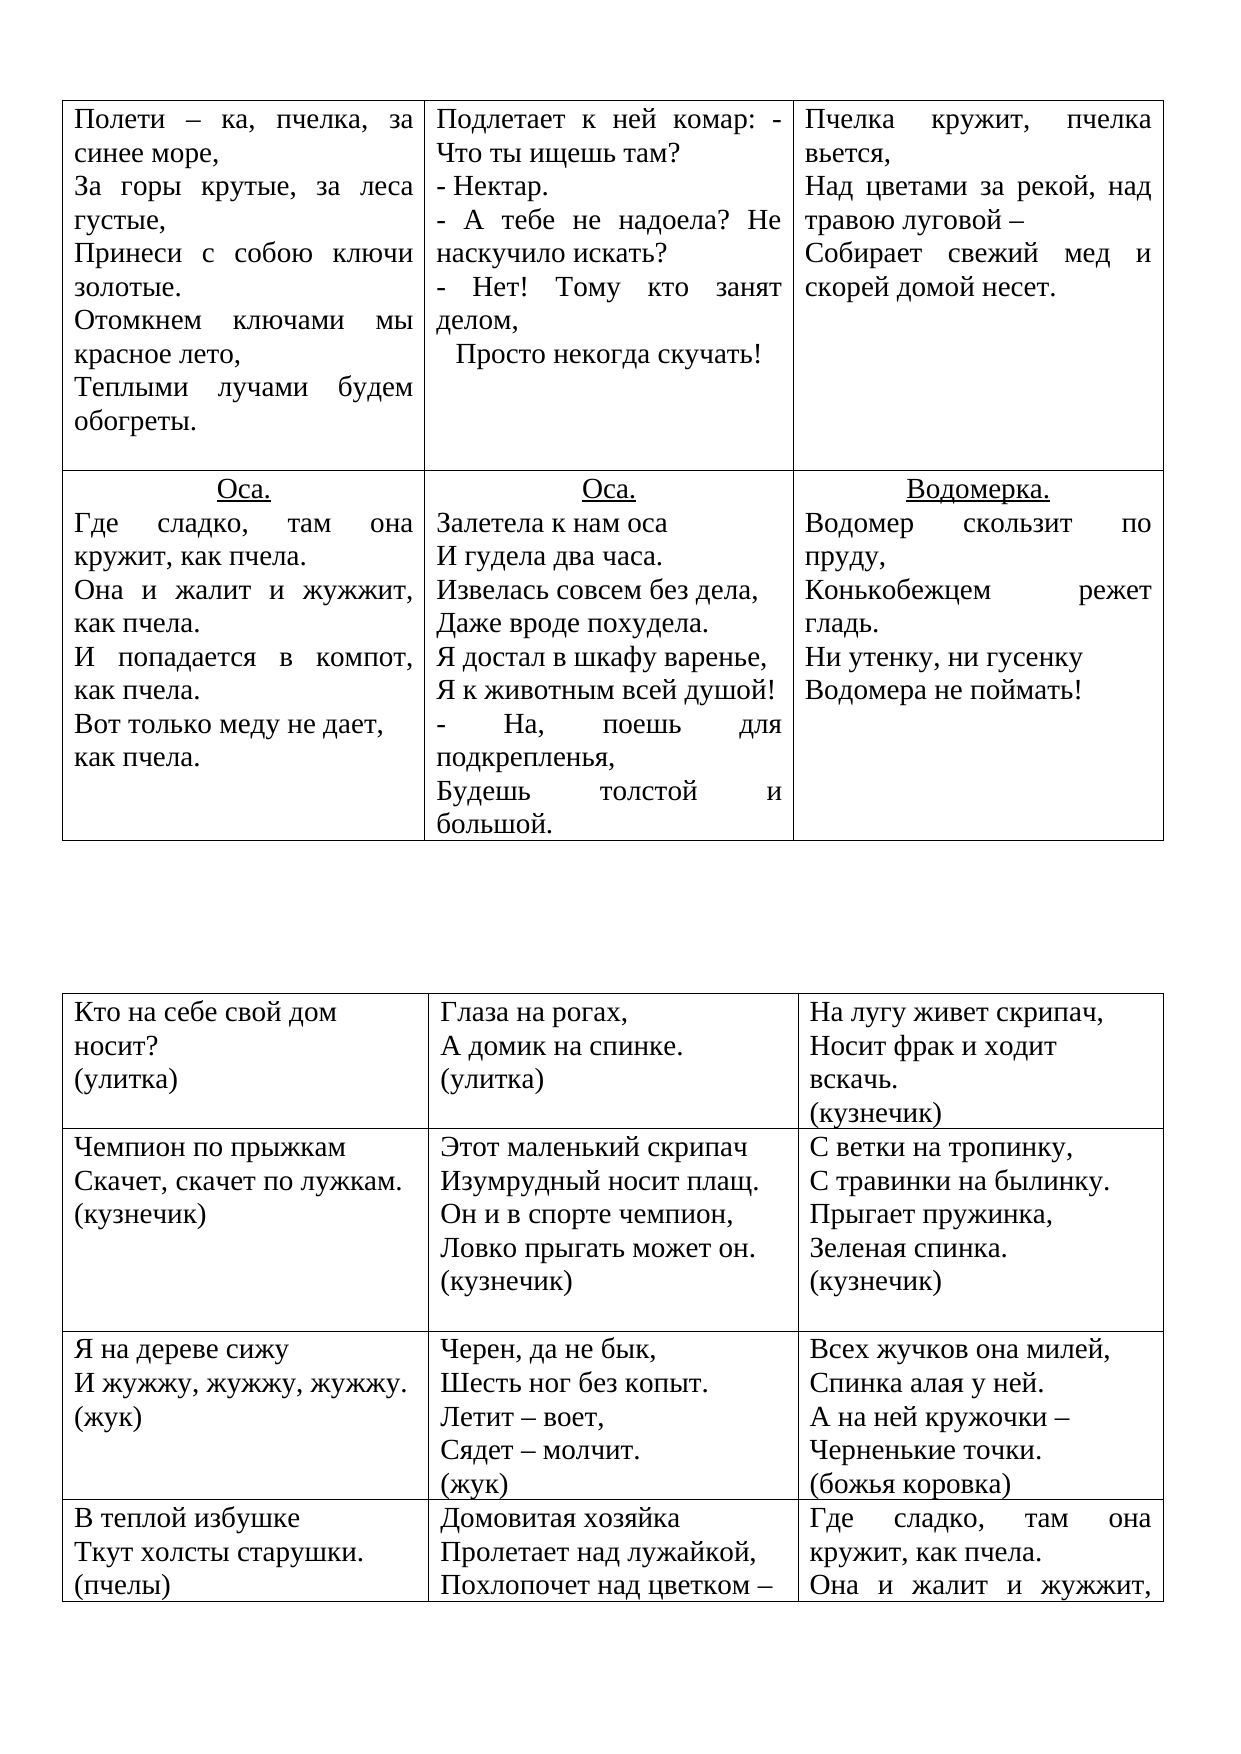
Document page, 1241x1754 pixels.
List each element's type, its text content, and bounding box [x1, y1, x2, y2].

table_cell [63, 101, 424, 470]
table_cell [425, 101, 793, 470]
table_header Кто на себе свой дом носит? (улитка) [63, 994, 428, 1128]
table_cell Этот маленький скрипач Изумрудный носит плащ. Он и в спорте чемпион, Ловко прыгать может он. (кузнечик) [429, 1129, 798, 1331]
table_cell С ветки на тропинку, С травинки на былинку. Прыгает пружинка, Зеленая спинка. (кузнечик) [799, 1129, 1163, 1331]
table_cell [429, 1500, 798, 1601]
table_cell Всех жучков она милей, Спинка алая у ней. А на ней кружочки – Черненькие точки. (божья коровка) [799, 1332, 1163, 1499]
table_cell Водомерка. Водомер скользит по пруду, Конькобежцем режет гладь. Ни утенку, ни гусенку Водомера не поймать! [794, 471, 1163, 840]
table_cell Черен, да не бык, Шесть ног без копыт. Летит – воет, Сядет – молчит. (жук) [429, 1332, 798, 1499]
table_cell Оса. Залетела к нам оса И гудела два часа. Извелась совсем без дела, Даже вроде похудела. Я достал в шкафу варенье, Я к животным всей душой! - На, поешь для подкрепленья, Будешь толстой и большой. [425, 471, 793, 840]
table_header Глаза на рогах, А домик на спинке. (улитка) [429, 994, 798, 1128]
table_cell Я на дереве сижу И жужжу, жужжу, жужжу. (жук) [63, 1332, 428, 1499]
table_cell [799, 1500, 1163, 1601]
table_header На лугу живет скрипач, Носит фрак и ходит вскачь. (кузнечик) [799, 994, 1163, 1128]
table_cell Чемпион по прыжкам Скачет, скачет по лужкам. (кузнечик) [63, 1129, 428, 1331]
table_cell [63, 1500, 428, 1601]
table_cell Оса. Где сладко, там она кружит, как пчела. Она и жалит и жужжит, как пчела. И попадается в компот, как пчела. Вот только меду не дает, как пчела. [63, 471, 424, 840]
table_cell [794, 101, 1163, 470]
